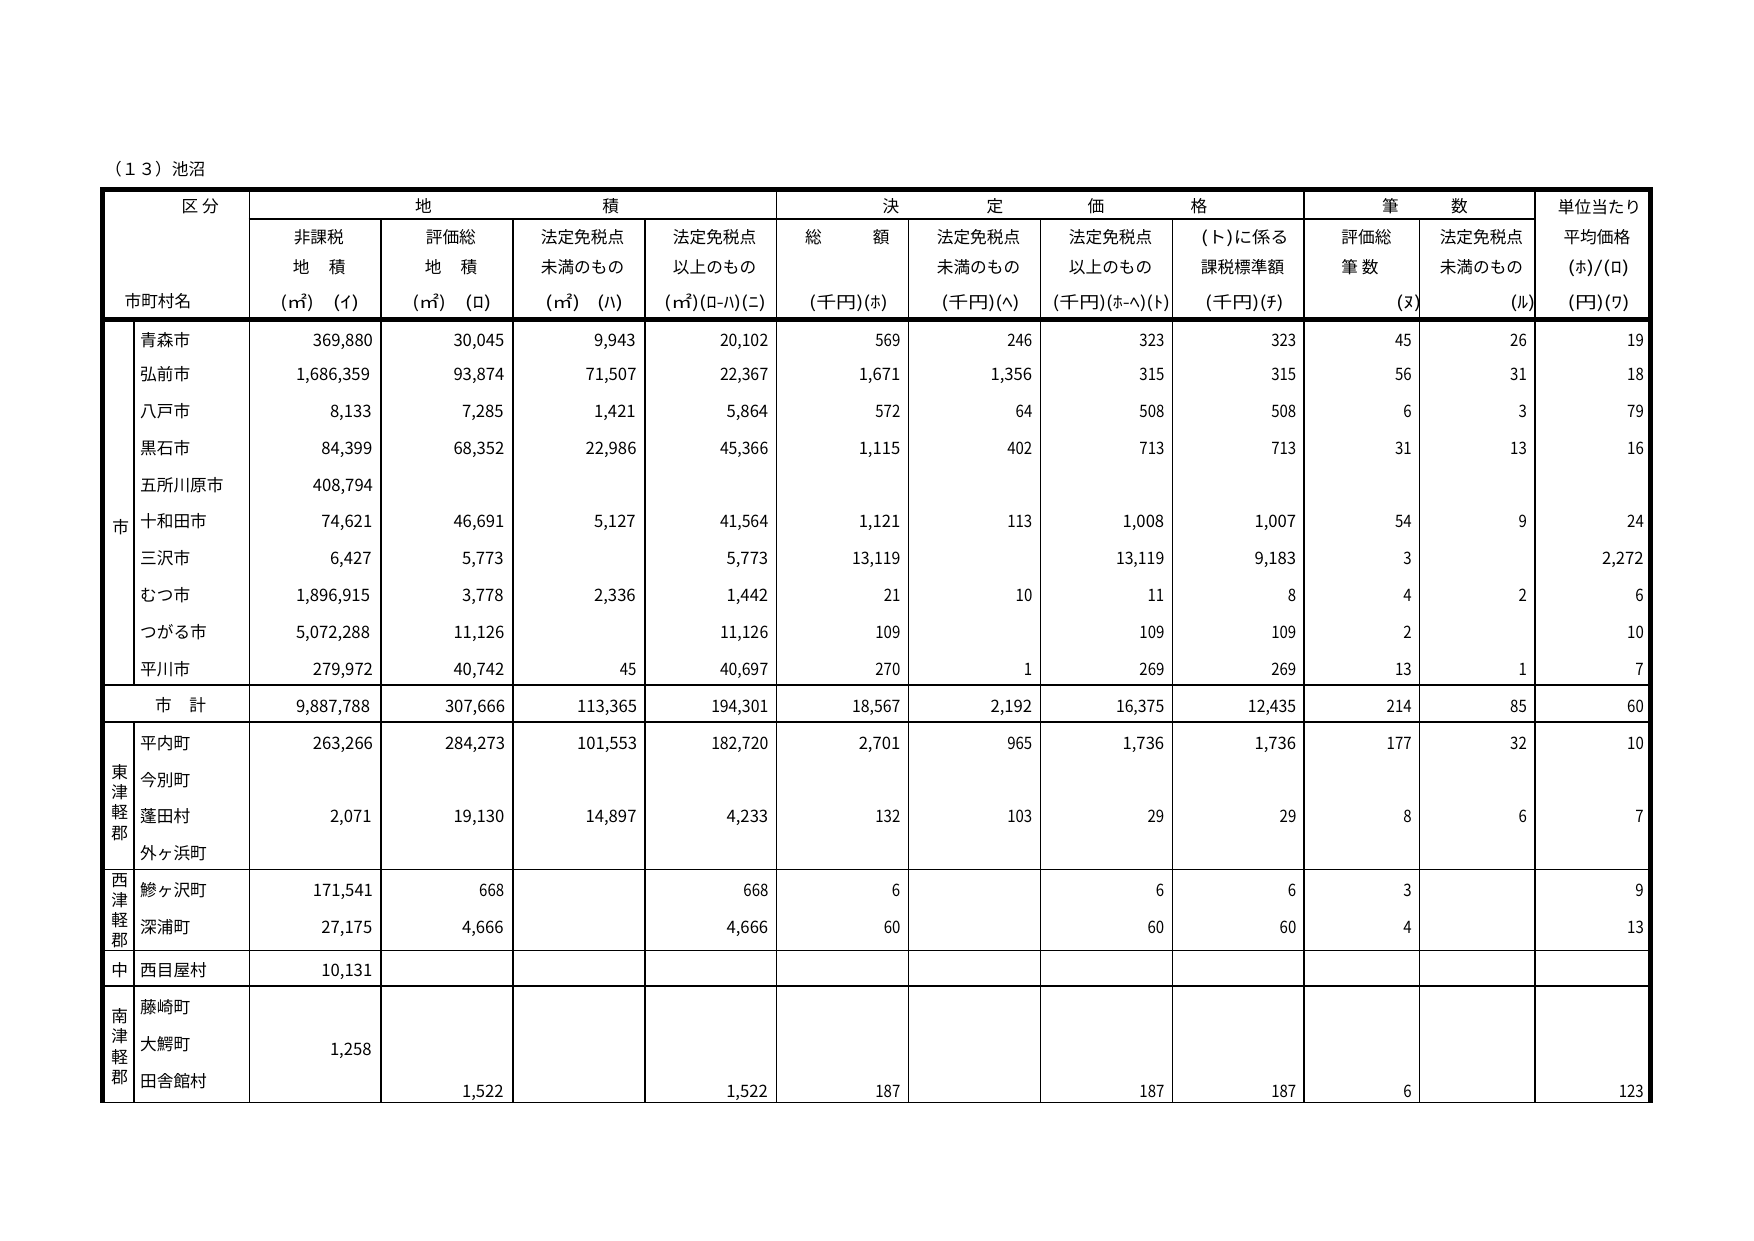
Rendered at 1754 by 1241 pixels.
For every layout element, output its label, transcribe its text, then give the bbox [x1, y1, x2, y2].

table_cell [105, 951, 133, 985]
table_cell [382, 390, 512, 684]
text （１３）池沼 [105, 156, 1668, 180]
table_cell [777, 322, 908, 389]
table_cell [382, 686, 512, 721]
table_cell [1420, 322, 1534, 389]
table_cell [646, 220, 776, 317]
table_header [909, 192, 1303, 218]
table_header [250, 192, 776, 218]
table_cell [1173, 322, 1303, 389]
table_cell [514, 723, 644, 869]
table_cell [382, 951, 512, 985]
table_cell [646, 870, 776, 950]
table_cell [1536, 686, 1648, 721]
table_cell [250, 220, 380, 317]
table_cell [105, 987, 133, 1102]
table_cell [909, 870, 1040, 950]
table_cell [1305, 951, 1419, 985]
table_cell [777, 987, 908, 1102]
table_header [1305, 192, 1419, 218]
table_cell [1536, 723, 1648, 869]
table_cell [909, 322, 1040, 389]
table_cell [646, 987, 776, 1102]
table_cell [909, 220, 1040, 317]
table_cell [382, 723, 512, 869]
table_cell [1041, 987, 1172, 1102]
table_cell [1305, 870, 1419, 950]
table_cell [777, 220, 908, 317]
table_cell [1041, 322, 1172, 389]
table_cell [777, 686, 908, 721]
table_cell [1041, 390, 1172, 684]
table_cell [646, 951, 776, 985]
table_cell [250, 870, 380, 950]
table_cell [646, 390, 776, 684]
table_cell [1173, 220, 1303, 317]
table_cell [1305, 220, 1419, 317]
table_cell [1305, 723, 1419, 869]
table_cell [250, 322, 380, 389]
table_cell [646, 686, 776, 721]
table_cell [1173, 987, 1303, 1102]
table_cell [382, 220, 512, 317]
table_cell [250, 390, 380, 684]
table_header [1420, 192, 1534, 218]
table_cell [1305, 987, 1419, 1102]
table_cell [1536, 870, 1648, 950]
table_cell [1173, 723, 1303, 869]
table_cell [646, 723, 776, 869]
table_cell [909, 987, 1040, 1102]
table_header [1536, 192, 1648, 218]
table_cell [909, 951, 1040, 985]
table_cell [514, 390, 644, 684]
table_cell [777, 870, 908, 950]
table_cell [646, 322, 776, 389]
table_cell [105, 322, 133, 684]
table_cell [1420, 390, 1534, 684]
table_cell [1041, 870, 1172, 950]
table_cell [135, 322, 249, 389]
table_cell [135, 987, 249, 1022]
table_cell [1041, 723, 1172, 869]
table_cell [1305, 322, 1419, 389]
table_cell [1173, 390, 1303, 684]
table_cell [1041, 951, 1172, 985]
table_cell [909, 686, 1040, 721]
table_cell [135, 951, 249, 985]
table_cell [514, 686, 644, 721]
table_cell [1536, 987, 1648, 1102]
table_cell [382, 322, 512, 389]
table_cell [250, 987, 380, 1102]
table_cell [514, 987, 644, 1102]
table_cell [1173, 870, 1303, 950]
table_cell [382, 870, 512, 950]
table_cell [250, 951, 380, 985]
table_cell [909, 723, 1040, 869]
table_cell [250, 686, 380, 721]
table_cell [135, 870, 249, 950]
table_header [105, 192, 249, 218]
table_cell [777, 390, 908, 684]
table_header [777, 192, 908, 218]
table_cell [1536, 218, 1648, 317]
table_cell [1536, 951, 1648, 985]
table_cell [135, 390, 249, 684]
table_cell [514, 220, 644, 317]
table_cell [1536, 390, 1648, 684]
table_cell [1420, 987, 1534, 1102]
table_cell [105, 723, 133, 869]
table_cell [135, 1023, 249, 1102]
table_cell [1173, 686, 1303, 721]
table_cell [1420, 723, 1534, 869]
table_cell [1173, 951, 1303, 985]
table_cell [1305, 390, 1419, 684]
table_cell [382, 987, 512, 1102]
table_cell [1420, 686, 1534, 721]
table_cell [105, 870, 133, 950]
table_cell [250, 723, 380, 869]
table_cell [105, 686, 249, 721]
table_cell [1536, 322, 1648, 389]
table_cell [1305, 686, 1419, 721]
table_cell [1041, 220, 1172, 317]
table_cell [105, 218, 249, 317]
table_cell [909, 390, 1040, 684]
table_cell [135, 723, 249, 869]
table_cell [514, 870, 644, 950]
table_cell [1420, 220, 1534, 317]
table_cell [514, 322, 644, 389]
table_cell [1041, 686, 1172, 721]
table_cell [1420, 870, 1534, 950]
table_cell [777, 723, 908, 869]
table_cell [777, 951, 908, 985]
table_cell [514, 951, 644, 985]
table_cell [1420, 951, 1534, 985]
